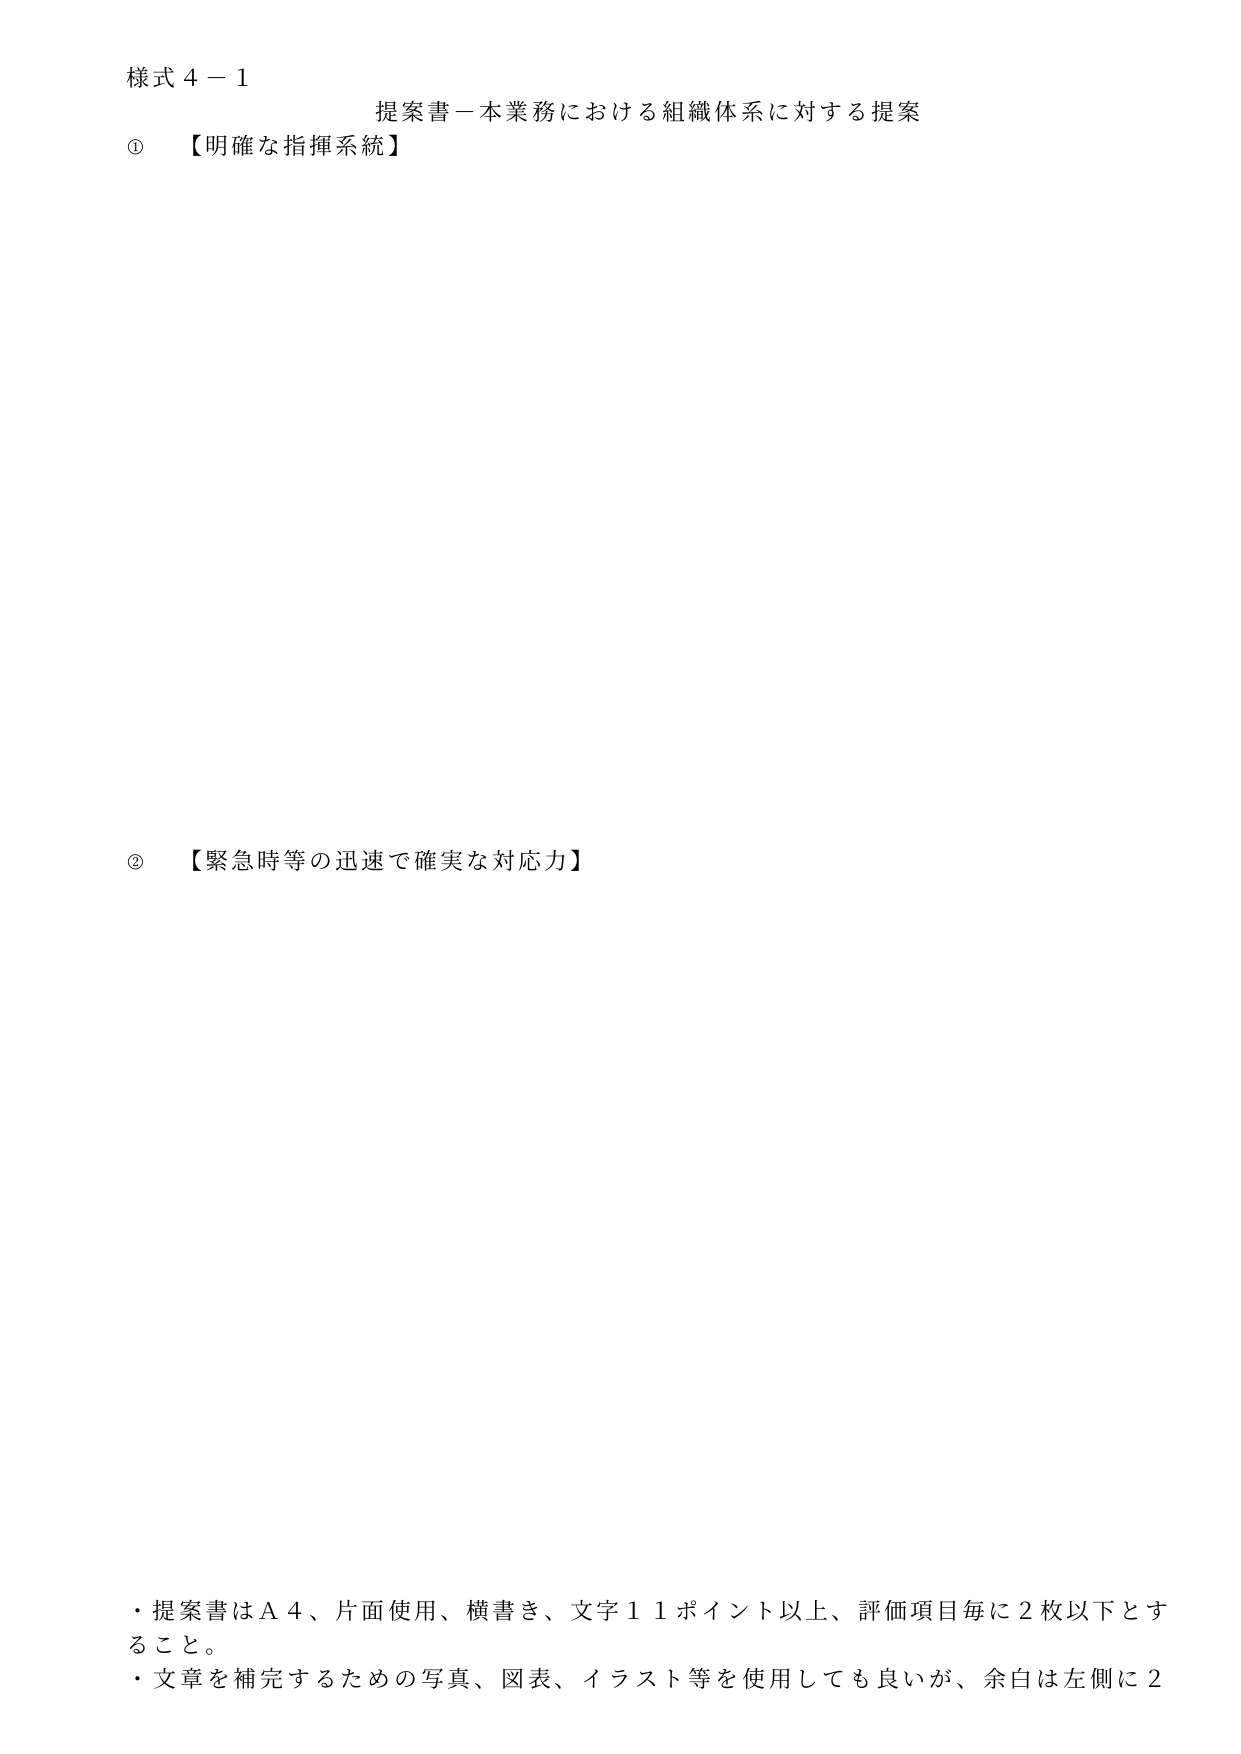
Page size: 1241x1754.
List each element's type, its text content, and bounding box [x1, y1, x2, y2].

list 【緊急時等の迅速で確実な対応力】 [127, 843, 1172, 877]
text 提案書－本業務における組織体系に対する提案 [127, 93, 1172, 128]
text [127, 1660, 1172, 1694]
list 【明確な指揮系統】 [127, 128, 1172, 162]
text ・提案書はＡ４、片面使用、横書き、文字１１ポイント以上、評価項目毎に２枚以下とすること。 [127, 1592, 1172, 1660]
text 様式４－１ [127, 59, 1172, 93]
